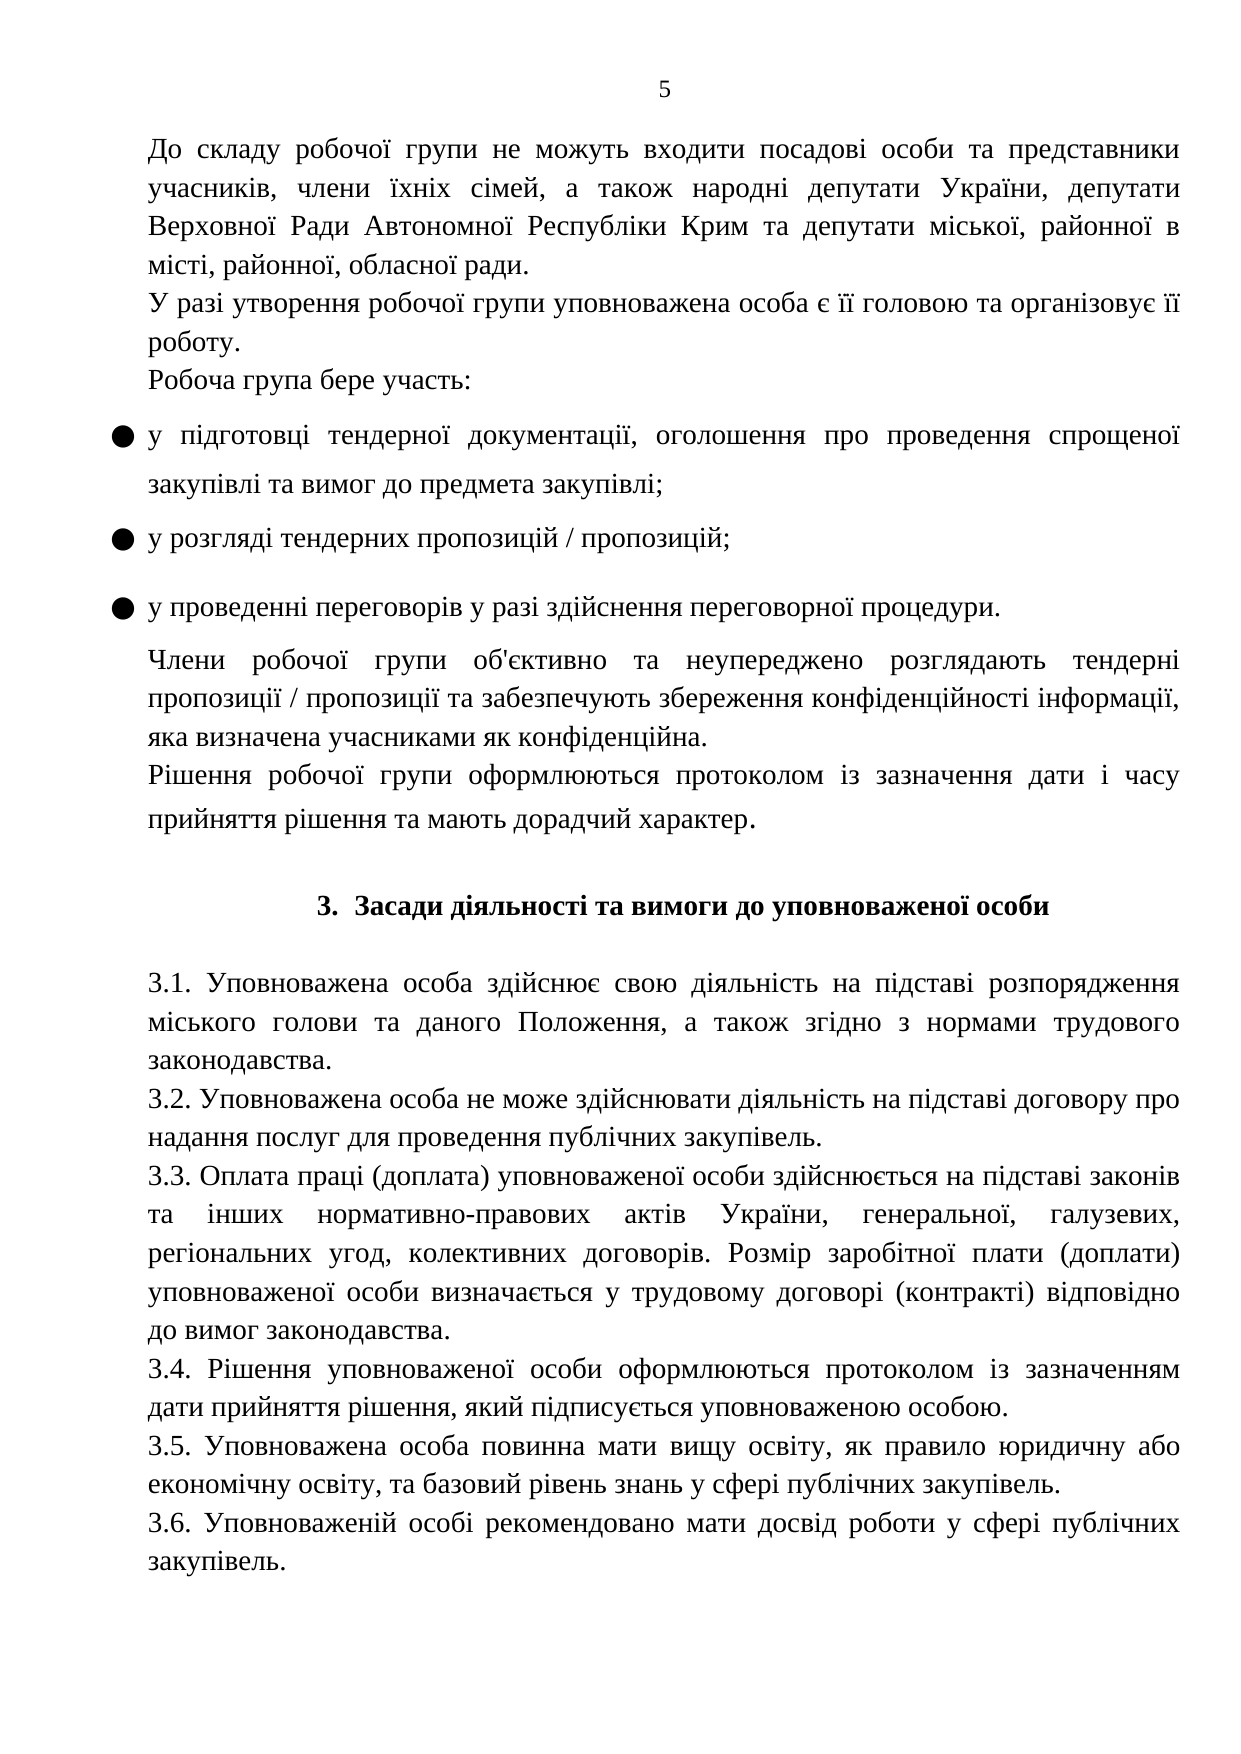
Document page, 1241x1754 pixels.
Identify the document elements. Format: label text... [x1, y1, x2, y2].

text Члени робочої групи об'єктивно та неупереджено розглядають тендерні пропозиції / пропозиції та забезпечують збереження конфіденційності інформації, яка визначена учасниками як конфіденційна. [148, 642, 1181, 752]
text У разі утворення робочої групи уповноважена особа є її головою та організовує її роботу. [148, 285, 1181, 357]
text 3.6. Уповноваженій особі рекомендовано мати досвід роботи у сфері публічних закупівель. [148, 1505, 1181, 1577]
text До складу робочої групи не можуть входити посадові особи та представники учасників, члени їхніх сімей, а також народні депутати України, депутати Верховної Ради Автономної Республіки Крим та депутати міської, районної в місті, районної, обласної ради. [148, 131, 1181, 280]
list у підготовці тендерної документації, оголошення про проведення спрощеної закупівлі та вимог до предмета закупівлі; [110, 401, 1181, 499]
list у розгляді тендерних пропозицій / пропозицій; [110, 504, 1181, 564]
text 3.3. Оплата праці (доплата) уповноваженої особи здійснюється на підставі законів та інших нормативно-правових актів України, генеральної, галузевих, регіональних угод, колективних договорів. Розмір заробітної плати (доплати) уповноваженої особи визначається у трудовому договорі (контракті) відповідно до вимог законодавства. [148, 1158, 1181, 1346]
text 3.1. Уповноважена особа здійснює свою діяльність на підставі розпорядження міського голови та даного Положення, а також згідно з нормами трудового законодавства. [148, 965, 1181, 1076]
text 3.4. Рішення уповноваженої особи оформлюються протоколом із зазначенням дати прийняття рішення, який підписується уповноваженою особою. [148, 1351, 1181, 1423]
list Засади діяльності та вимоги до уповноваженої особи [185, 888, 1181, 922]
text 3.5. Уповноважена особа повинна мати вищу освіту, як правило юридичну або економічну освіту, та базовий рівень знань у сфері публічних закупівель. [148, 1428, 1181, 1500]
text 3.2. Уповноважена особа не може здійснювати діяльність на підставі договору про надання послуг для проведення публічних закупівель. [148, 1081, 1181, 1153]
text Рішення робочої групи оформлюються протоколом із зазначення дати і часу прийняття рішення та мають дорадчий характер. [148, 757, 1181, 837]
list у проведенні переговорів у разі здійснення переговорної процедури. [110, 573, 1181, 633]
text Робоча група бере участь: [148, 362, 1181, 396]
